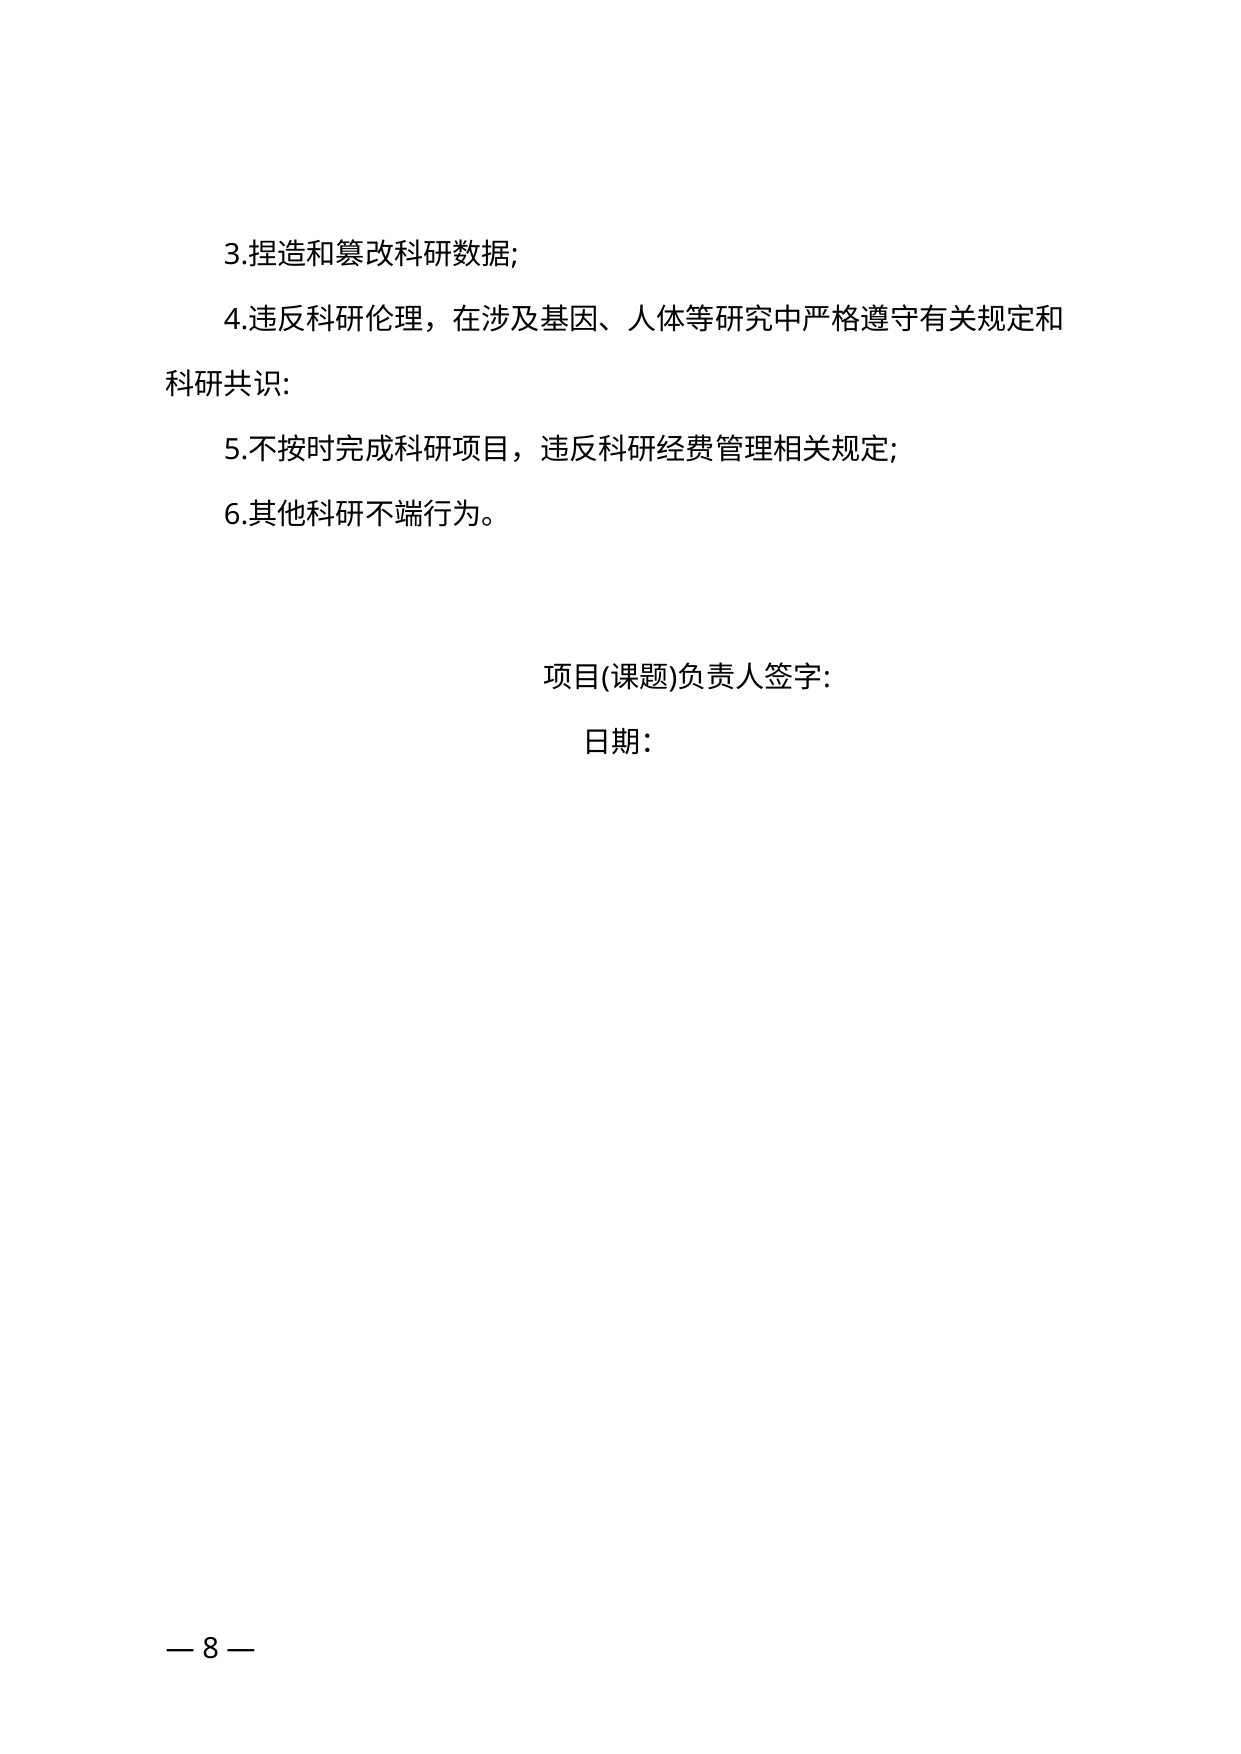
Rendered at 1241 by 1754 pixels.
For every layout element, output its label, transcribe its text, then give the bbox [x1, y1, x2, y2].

text 项目(课题)负责人签字: [165, 642, 1087, 707]
text 6.其他科研不端行为。 [165, 479, 1087, 544]
text 日期： [165, 707, 1087, 772]
text 3.捏造和篡改科研数据; [165, 219, 1087, 284]
text 5.不按时完成科研项目，违反科研经费管理相关规定; [165, 414, 1087, 479]
text 4.违反科研伦理，在涉及基因、人体等研究中严格遵守有关规定和科研共识: [165, 284, 1087, 414]
